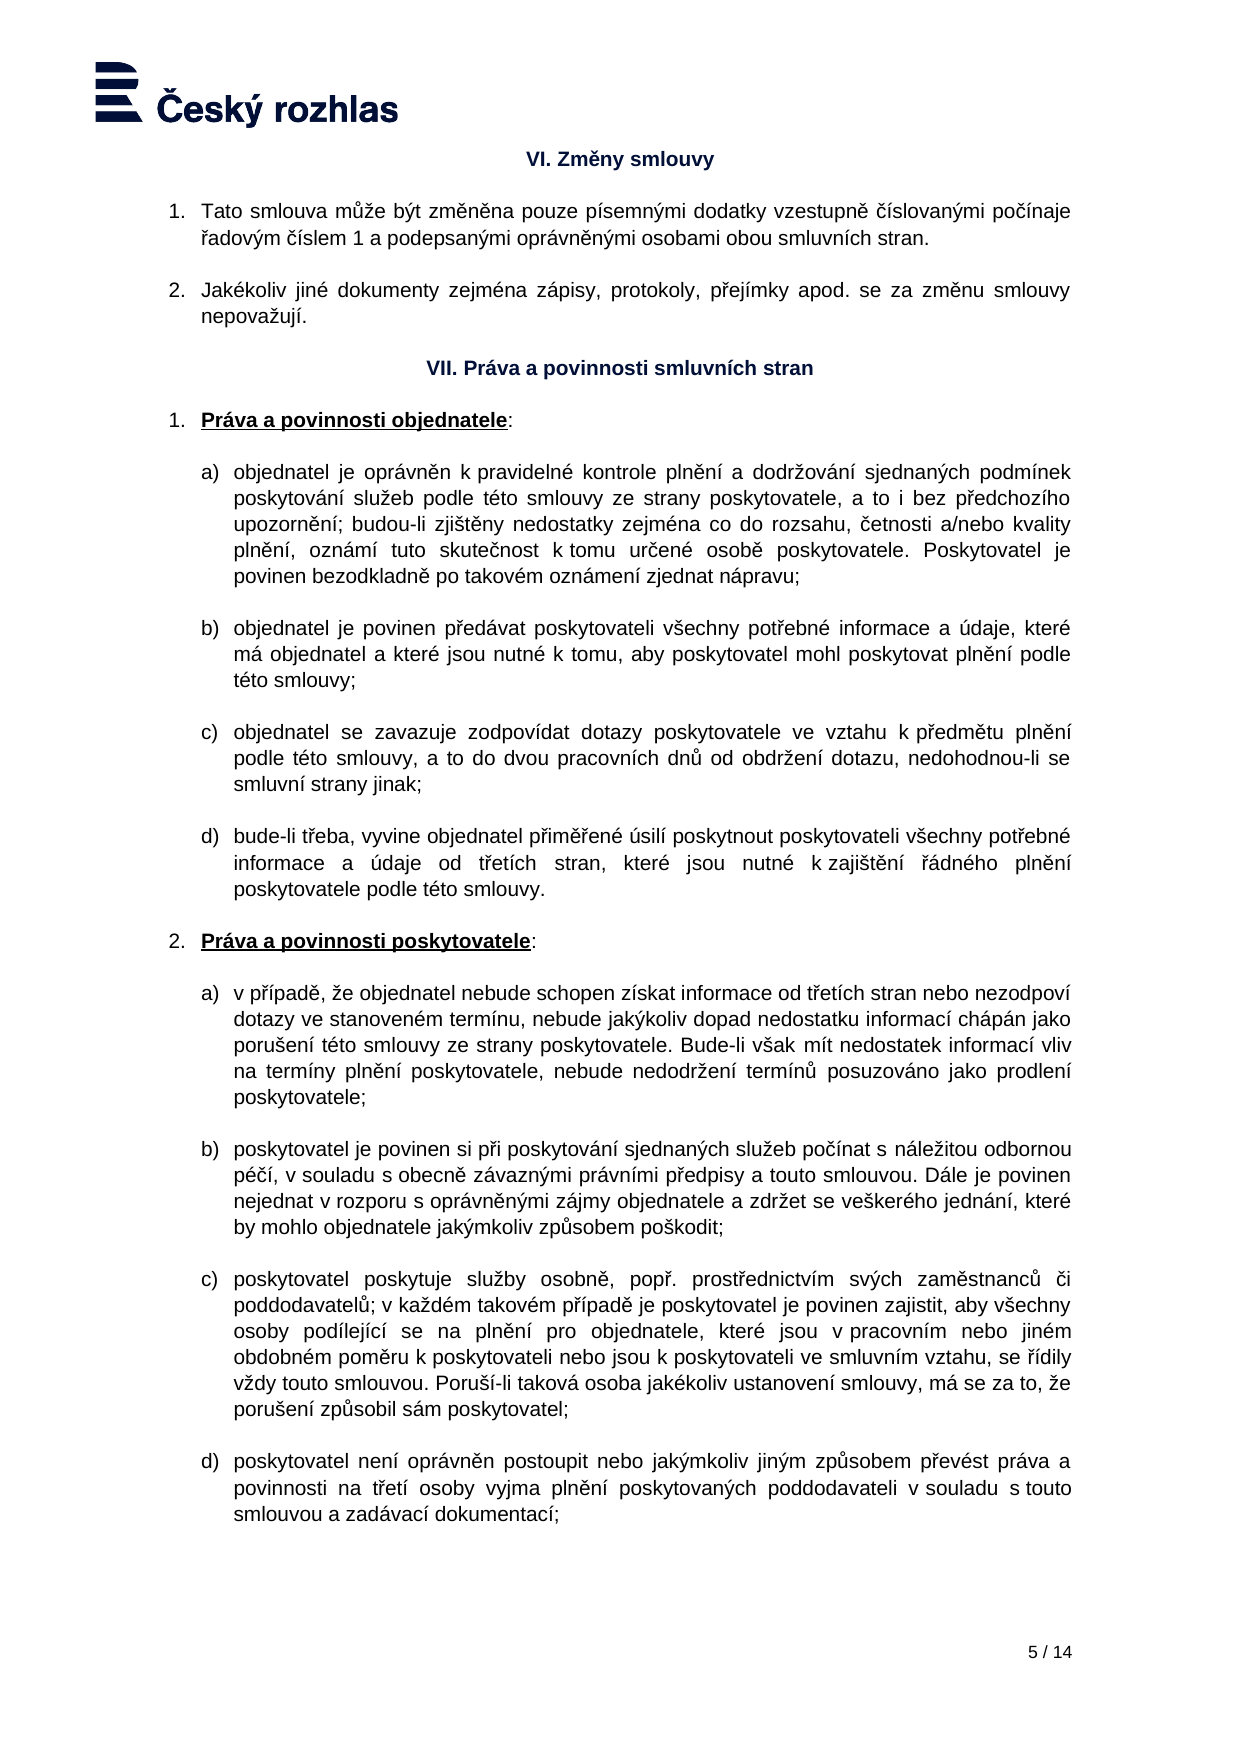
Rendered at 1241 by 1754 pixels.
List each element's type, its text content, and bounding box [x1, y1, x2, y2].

list Jakékoliv jiné dokumenty zejména zápisy, protokoly, přejímky apod. se za změnu smlouvy nepovažují. [168, 276, 1072, 328]
subtitle Změny smlouvy [168, 146, 1072, 172]
list Práva a povinnosti objednatele: [168, 406, 1072, 432]
list Tato smlouva může být změněna pouze písemnými dodatky vzestupně číslovanými počínaje řadovým číslem 1 a podepsanými oprávněnými osobami obou smluvních stran. [168, 198, 1072, 250]
list Práva a povinnosti poskytovatele: [168, 927, 1072, 953]
list v případě, že objednatel nebude schopen získat informace od třetích stran nebo nezodpoví dotazy ve stanoveném termínu, nebude jakýkoliv dopad nedostatku informací chápán jako porušení této smlouvy ze strany poskytovatele. Bude-li však mít nedostatek informací vliv na termíny plnění poskytovatele, nebude nedodržení termínů posuzováno jako prodlení poskytovatele; [201, 979, 1072, 1109]
list bude-li třeba, vyvine objednatel přiměřené úsilí poskytnout poskytovateli všechny potřebné informace a údaje od třetích stran, které jsou nutné k zajištění řádného plnění poskytovatele podle této smlouvy. [201, 823, 1072, 901]
list objednatel je povinen předávat poskytovateli všechny potřebné informace a údaje, které má objednatel a které jsou nutné k tomu, aby poskytovatel mohl poskytovat plnění podle této smlouvy; [201, 615, 1072, 693]
list poskytovatel poskytuje služby osobně, popř. prostřednictvím svých zaměstnanců či poddodavatelů; v každém takovém případě je poskytovatel je povinen zajistit, aby všechny osoby podílející se na plnění pro objednatele, které jsou v pracovním nebo jiném obdobném poměru k poskytovateli nebo jsou k poskytovateli ve smluvním vztahu, se řídily vždy touto smlouvou. Poruší-li taková osoba jakékoliv ustanovení smlouvy, má se za to, že porušení způsobil sám poskytovatel; [201, 1266, 1072, 1422]
list objednatel je oprávněn k pravidelné kontrole plnění a dodržování sjednaných podmínek poskytování služeb podle této smlouvy ze strany poskytovatele, a to i bez předchozího upozornění; budou-li zjištěny nedostatky zejména co do rozsahu, četnosti a/nebo kvality plnění, oznámí tuto skutečnost k tomu určené osobě poskytovatele. Poskytovatel je povinen bezodkladně po takovém oznámení zjednat nápravu; [201, 458, 1072, 589]
list poskytovatel není oprávněn postoupit nebo jakýmkoliv jiným způsobem převést práva a povinnosti na třetí osoby vyjma plnění poskytovaných poddodavateli v souladu s touto smlouvou a zadávací dokumentací; [201, 1448, 1072, 1526]
list objednatel se zavazuje zodpovídat dotazy poskytovatele ve vztahu k předmětu plnění podle této smlouvy, a to do dvou pracovních dnů od obdržení dotazu, nedohodnou-li se smluvní strany jinak; [201, 719, 1072, 797]
list poskytovatel je povinen si při poskytování sjednaných služeb počínat s náležitou odbornou péčí, v souladu s obecně závaznými právními předpisy a touto smlouvou. Dále je povinen nejednat v rozporu s oprávněnými zájmy objednatele a zdržet se veškerého jednání, které by mohlo objednatele jakýmkoliv způsobem poškodit; [201, 1136, 1072, 1240]
picture [95, 62, 398, 128]
subtitle Práva a povinnosti smluvních stran [168, 354, 1072, 380]
